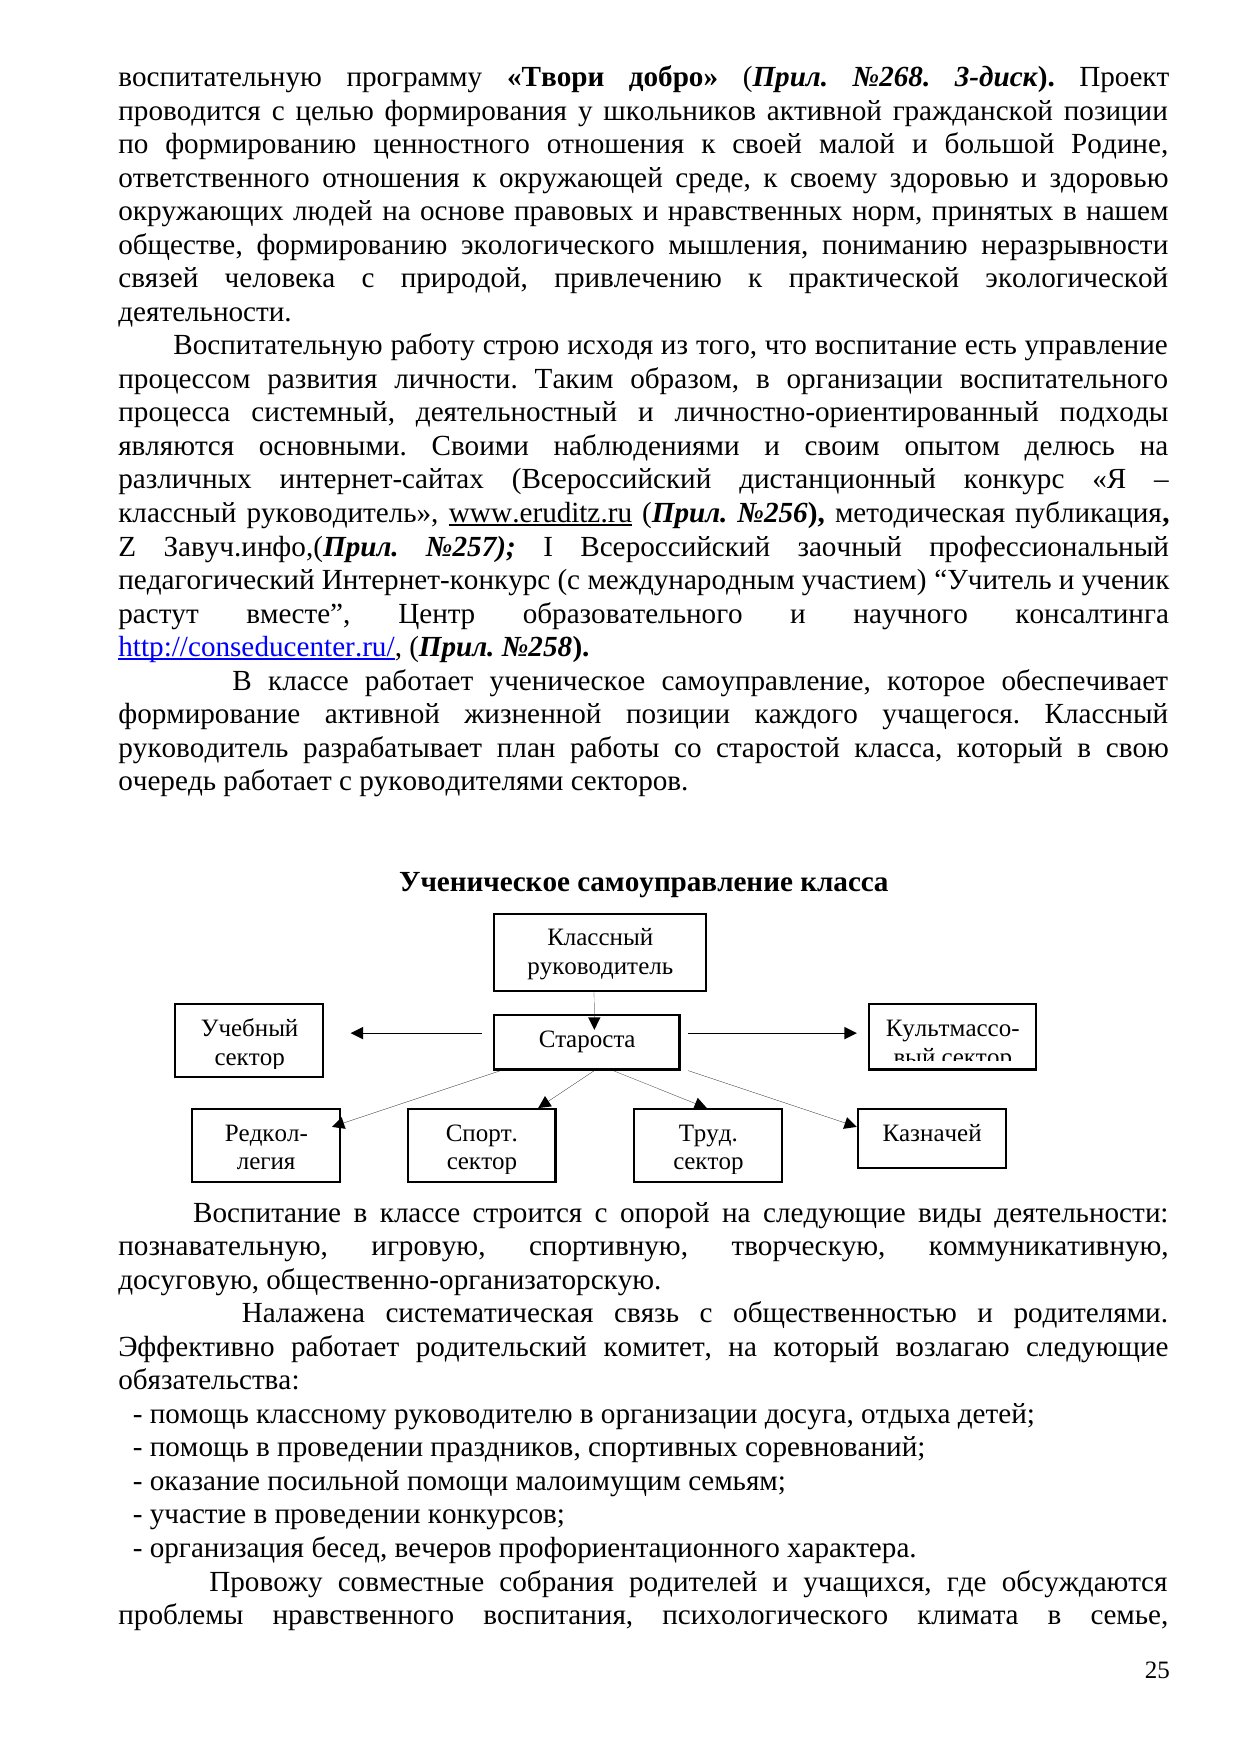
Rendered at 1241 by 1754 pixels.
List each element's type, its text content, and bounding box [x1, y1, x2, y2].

text - помощь в проведении праздников, спортивных соревнований; [118, 1429, 1169, 1463]
text - оказание посильной помощи малоимущим семьям; [118, 1463, 1169, 1497]
text Воспитание в классе строится с опорой на следующие виды деятельности: познавательную, игровую, спортивную, творческую, коммуникативную, досуговую, общественно-организаторскую. [118, 1195, 1169, 1295]
text - помощь классному руководителю в организации досуга, отдыха детей; [118, 1396, 1169, 1429]
text - участие в проведении конкурсов; [118, 1497, 1169, 1530]
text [118, 59, 1169, 327]
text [118, 1564, 1169, 1631]
text Ученическое самоуправление класса [118, 864, 1169, 898]
text Налажена систематическая связь с общественностью и родителями. Эффективно работает родительский комитет, на который возлагаю следующие обязательства: [118, 1295, 1169, 1396]
text - организация бесед, вечеров профориентационного характера. [118, 1530, 1169, 1564]
text В классе работает ученическое самоуправление, которое обеспечивает формирование активной жизненной позиции каждого учащегося. Классный руководитель разрабатывает план работы со старостой класса, который в свою очередь работает с руководителями секторов. [118, 663, 1169, 797]
text Воспитательную работу строю исходя из того, что воспитание есть управление процессом развития личности. Таким образом, в организации воспитательного процесса системный, деятельностный и личностно-ориентированный подходы являются основными. Своими наблюдениями и своим опытом делюсь на различных интернет-сайтах (Всероссийский дистанционный конкурс «Я – классный руководитель», www.eruditz.ru (Прил. №256), методическая публикация, Z Завуч.инфо,(Прил. №257); I Всероссийский заочный профессиональный педагогический Интернет-конкурс (с международным участием) “Учитель и ученик растут вместе”, Центр образовательного и научного консалтинга http://conseducenter.ru/, (Прил. №258). [118, 327, 1169, 663]
